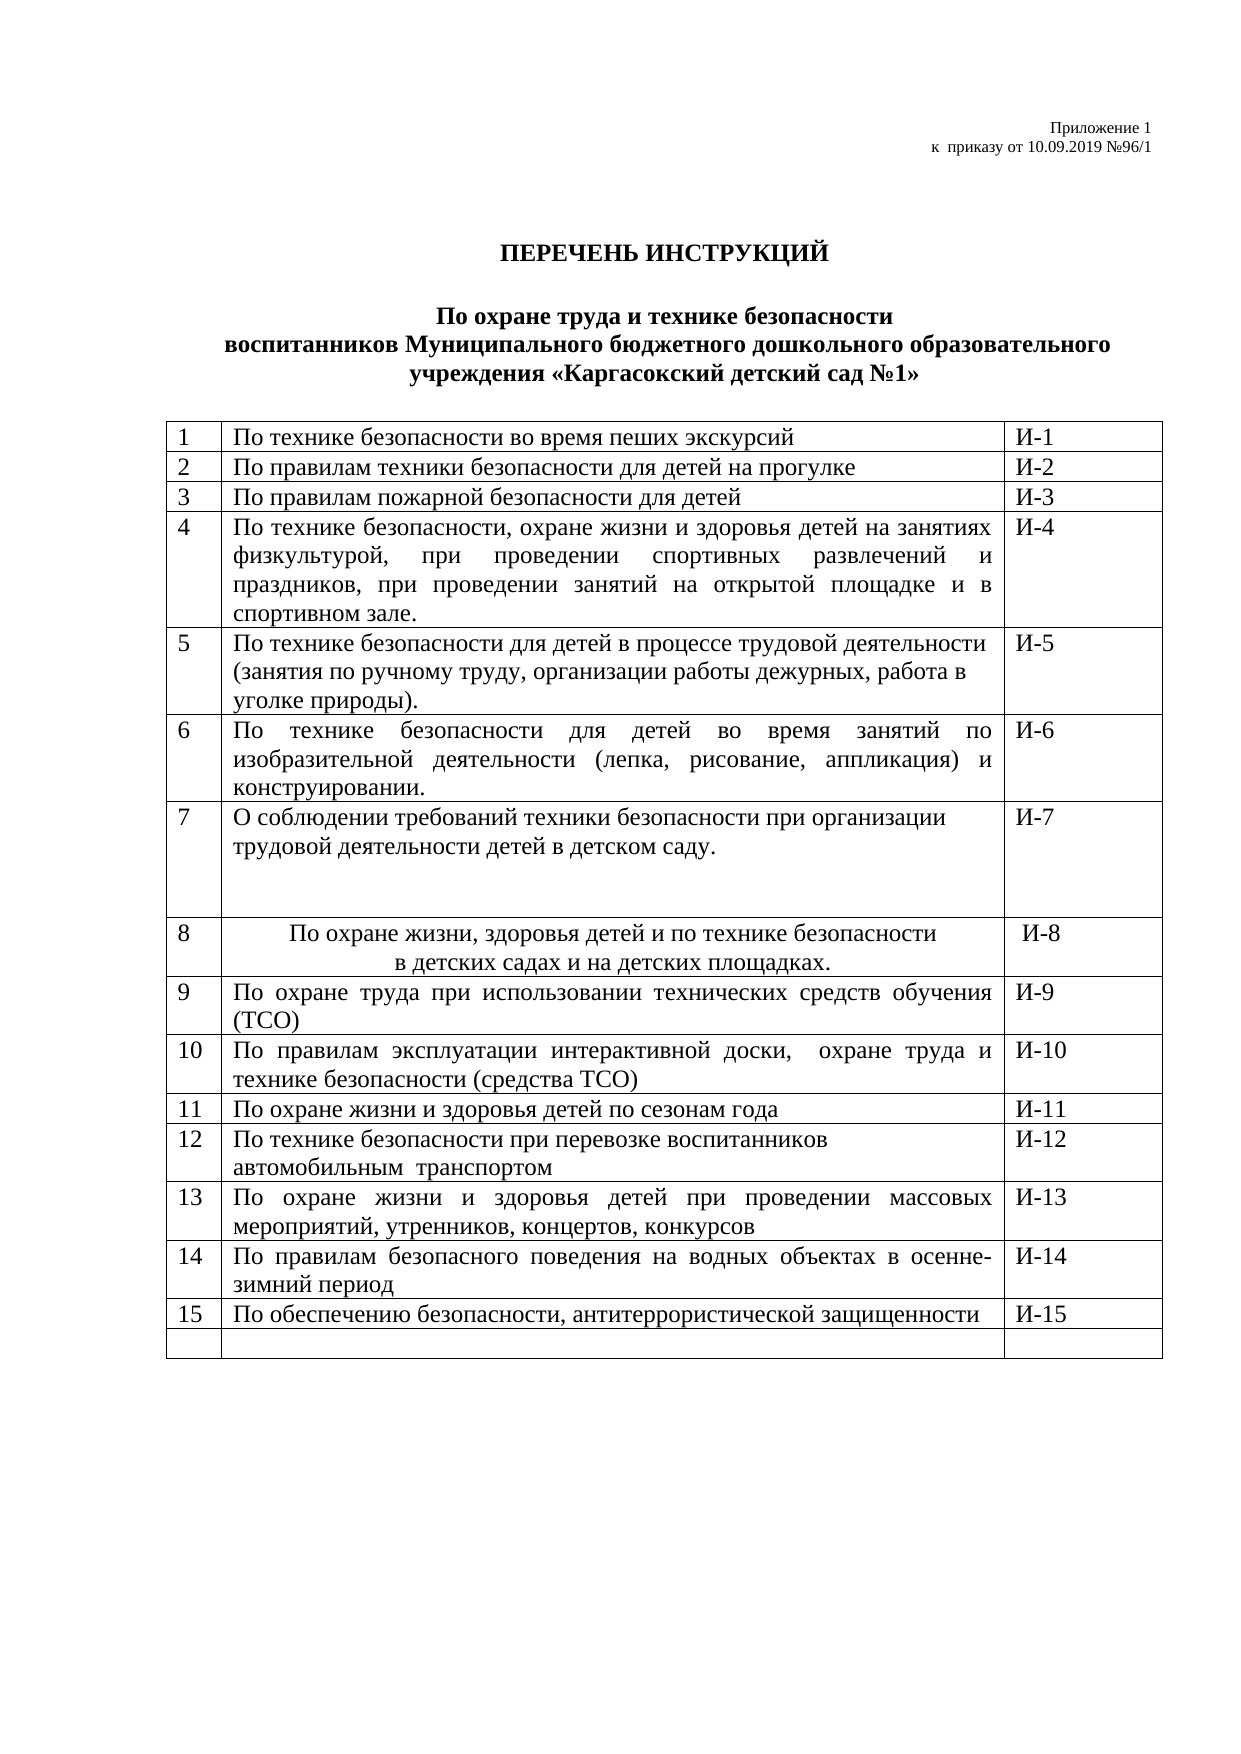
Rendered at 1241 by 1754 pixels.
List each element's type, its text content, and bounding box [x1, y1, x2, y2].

table_cell И-2 [1005, 452, 1162, 481]
table_cell По технике безопасности для детей в процессе трудовой деятельности (занятия по ручному труду, организации работы дежурных, работа в уголке природы). [222, 628, 1004, 714]
table_cell 13 [167, 1182, 221, 1240]
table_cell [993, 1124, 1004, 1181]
text Приложение 1 [177, 118, 1152, 137]
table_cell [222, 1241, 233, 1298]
table_cell И-6 [1005, 715, 1162, 801]
table_cell И-14 [1005, 1241, 1162, 1298]
table_cell 9 [167, 977, 221, 1034]
table_header 1 [167, 422, 221, 451]
table_cell 7 [167, 802, 221, 917]
table_cell 4 [167, 512, 221, 627]
table_cell И-4 [1005, 512, 1162, 627]
table_cell По правилам техники безопасности для детей на прогулке [222, 452, 1004, 481]
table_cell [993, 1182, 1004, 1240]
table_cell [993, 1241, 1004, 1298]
table_cell [222, 1329, 233, 1358]
text к приказу от 10.09.2019 №96/1 [177, 137, 1152, 156]
table_cell 11 [167, 1094, 221, 1123]
table_cell 2 [167, 452, 221, 481]
table_cell 5 [167, 628, 221, 714]
table_cell И-15 [1005, 1299, 1162, 1328]
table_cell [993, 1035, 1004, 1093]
table_cell И-8 [1005, 918, 1162, 976]
table_cell [1005, 1329, 1162, 1358]
table_cell И-13 [1005, 1182, 1162, 1240]
table_cell 12 [167, 1124, 221, 1181]
table_cell По охране жизни и здоровья детей по сезонам года [222, 1094, 1004, 1123]
table_cell По охране жизни, здоровья детей и по технике безопасности в детских садах и на детских площадках. [222, 918, 1004, 976]
table_cell И-12 [1005, 1124, 1162, 1181]
table_cell 15 [167, 1299, 221, 1328]
table_cell 6 [167, 715, 221, 801]
table_header И-1 [1005, 422, 1162, 451]
table_cell По правилам пожарной безопасности для детей [222, 482, 1004, 511]
table_cell О соблюдении требований техники безопасности при организации трудовой деятельности детей в детском саду. [222, 802, 1004, 917]
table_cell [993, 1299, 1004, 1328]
table_cell [167, 1329, 221, 1358]
table_cell 14 [167, 1241, 221, 1298]
text По охране труда и технике безопасности [177, 301, 1152, 329]
table_cell [993, 1329, 1004, 1358]
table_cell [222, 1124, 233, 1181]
table_cell И-3 [1005, 482, 1162, 511]
table_cell По охране труда при использовании технических средств обучения (ТСО) [222, 977, 1004, 1034]
table_cell И-7 [1005, 802, 1162, 917]
table_cell И-11 [1005, 1094, 1162, 1123]
table_cell 3 [167, 482, 221, 511]
table_cell 8 [167, 918, 221, 976]
table_cell 10 [167, 1035, 221, 1093]
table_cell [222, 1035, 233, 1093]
table_cell И-5 [1005, 628, 1162, 714]
text ПЕРЕЧЕНЬ ИНСТРУКЦИЙ [177, 238, 1152, 267]
table_cell И-9 [1005, 977, 1162, 1034]
table_cell По технике безопасности, охране жизни и здоровья детей на занятиях физкультурой, при проведении спортивных развлечений и праздников, при проведении занятий на открытой площадке и в спортивном зале. [222, 512, 1004, 627]
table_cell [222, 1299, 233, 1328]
table_cell По технике безопасности для детей во время занятий по изобразительной деятельности (лепка, рисование, аппликация) и конструировании. [222, 715, 1004, 801]
table_cell И-10 [1005, 1035, 1162, 1093]
table_header По технике безопасности во время пеших экскурсий [222, 422, 1004, 451]
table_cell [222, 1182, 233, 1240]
text воспитанников Муниципального бюджетного дошкольного образовательного учреждения «Каргасокский детский сад №1» [177, 329, 1152, 387]
